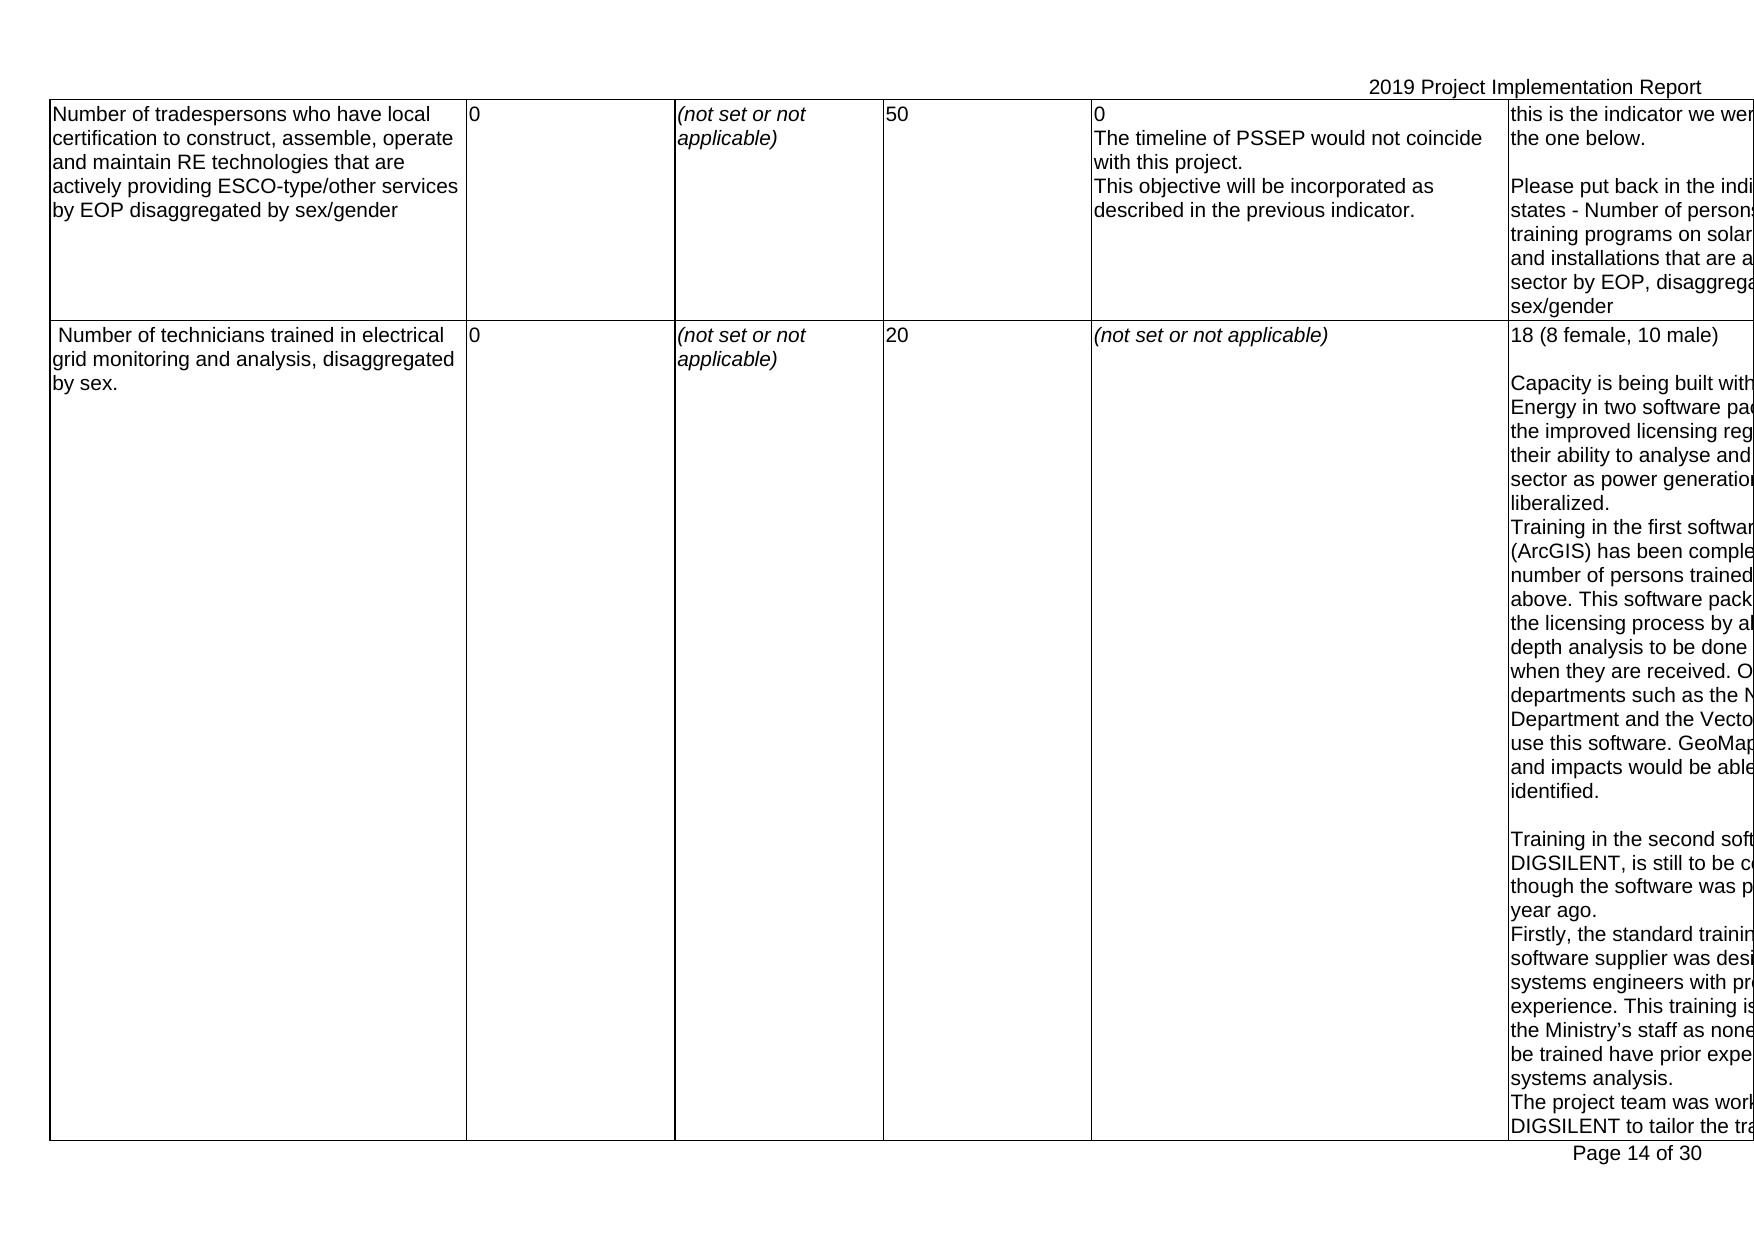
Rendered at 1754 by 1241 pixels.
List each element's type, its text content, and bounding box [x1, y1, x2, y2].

table_cell this is the indicator we were replacing with the one below. Please put back in the indicator above which states - Number of persons under vocational training programs on solar PV technology and installations that are active in the RE sector by EOP, disaggregated by sex/gender [1509, 100, 1753, 320]
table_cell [676, 321, 883, 1140]
table_cell 0 The timeline of PSSEP would not coincide with this project. This objective will be incorporated as described in the previous indicator. [1092, 100, 1508, 320]
table_cell 50 [884, 100, 1091, 320]
table_cell 20 [884, 321, 1091, 1140]
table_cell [51, 321, 466, 1140]
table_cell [676, 100, 883, 320]
table_cell 0 [467, 100, 674, 320]
table_cell Number of tradespersons who have local certification to construct, assemble, operate and maintain RE technologies that are actively providing ESCO-type/other services by EOP disaggregated by sex/gender [51, 100, 466, 320]
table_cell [1092, 321, 1508, 1140]
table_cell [1509, 321, 1753, 1140]
table_cell 0 [467, 321, 674, 1140]
